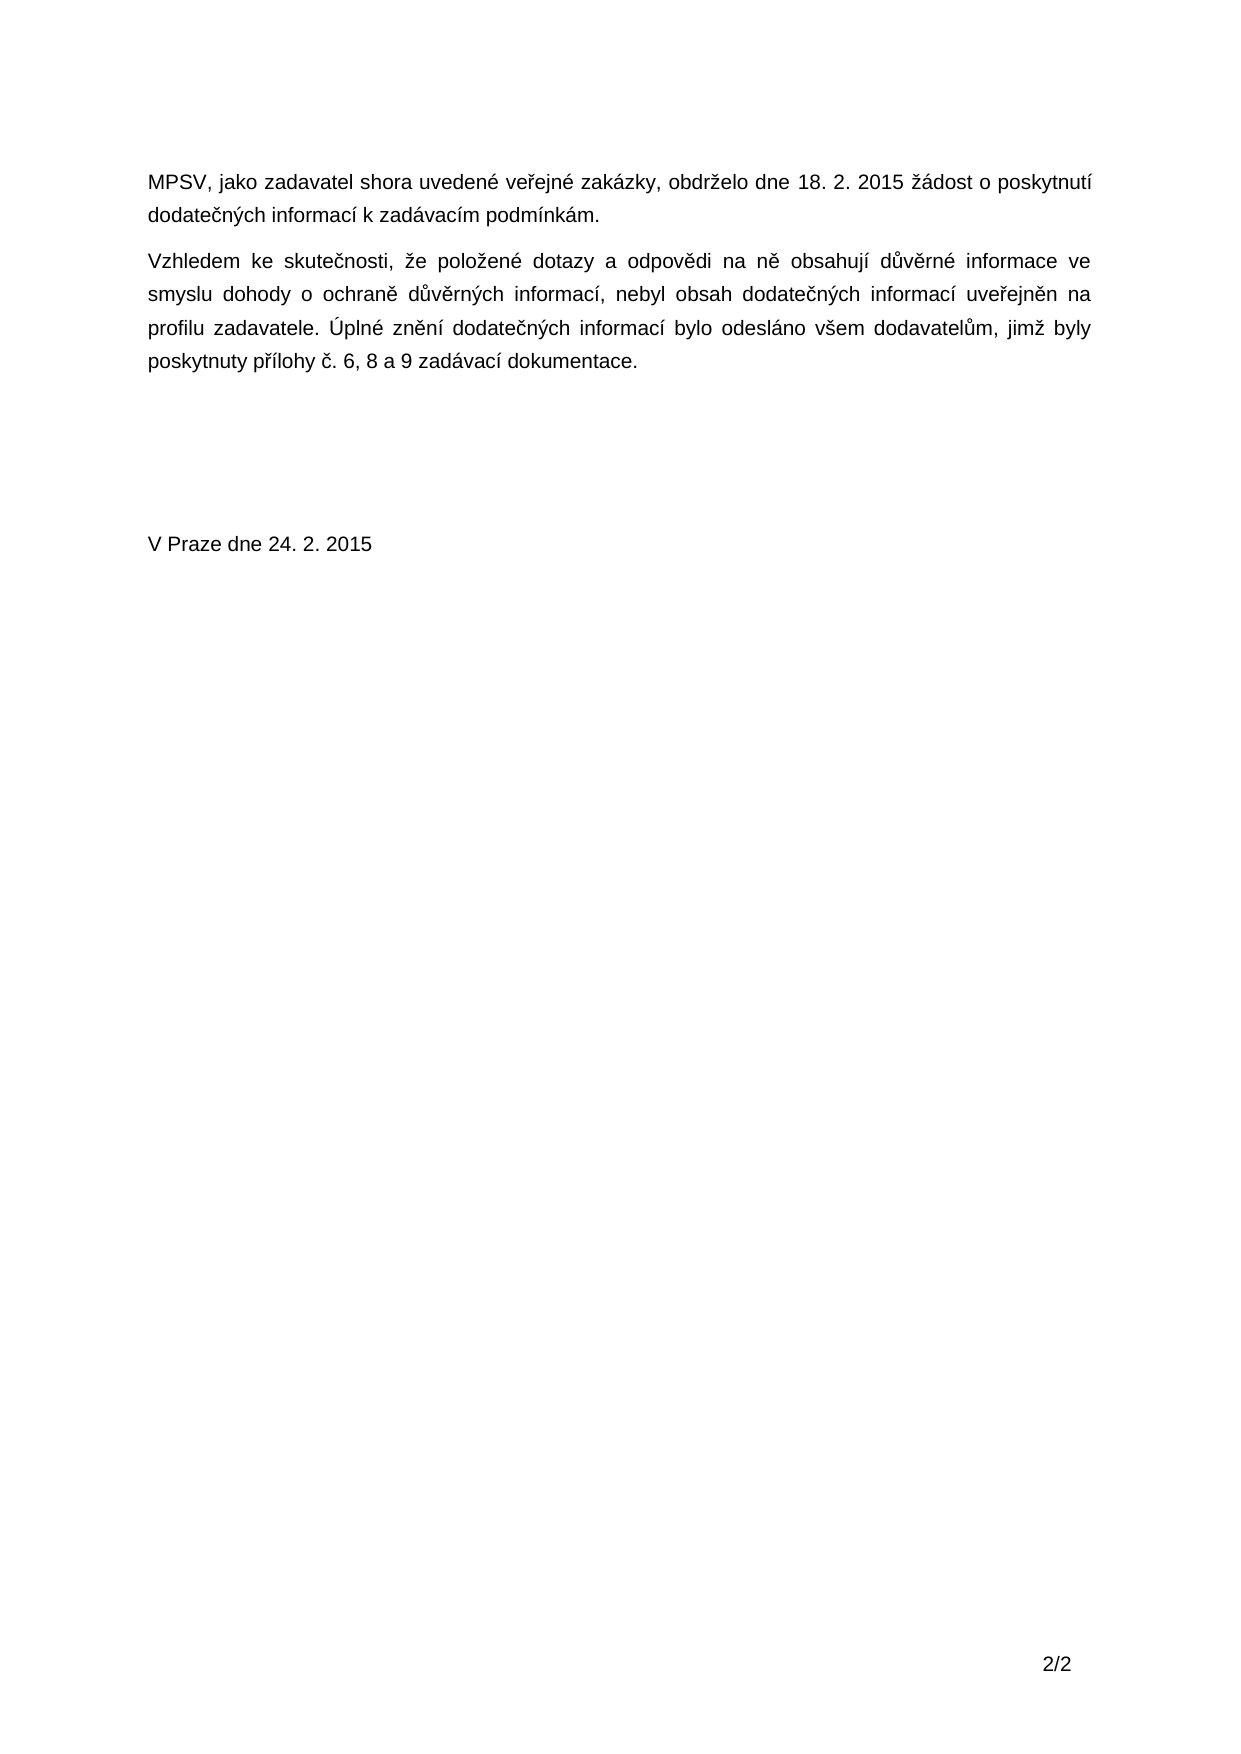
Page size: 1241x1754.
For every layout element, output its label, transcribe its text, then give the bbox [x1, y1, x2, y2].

text Vzhledem ke skutečnosti, že položené dotazy a odpovědi na ně obsahují důvěrné informace ve smyslu dohody o ochraně důvěrných informací, nebyl obsah dodatečných informací uveřejněn na profilu zadavatele. Úplné znění dodatečných informací bylo odesláno všem dodavatelům, jimž byly poskytnuty přílohy č. 6, 8 a 9 zadávací dokumentace. [148, 239, 1093, 373]
text MPSV, jako zadavatel shora uvedené veřejné zakázky, obdrželo dne 18. 2. 2015 žádost o poskytnutí dodatečných informací k zadávacím podmínkám. [148, 160, 1093, 227]
text V Praze dne 24. 2. 2015 [148, 523, 1093, 556]
